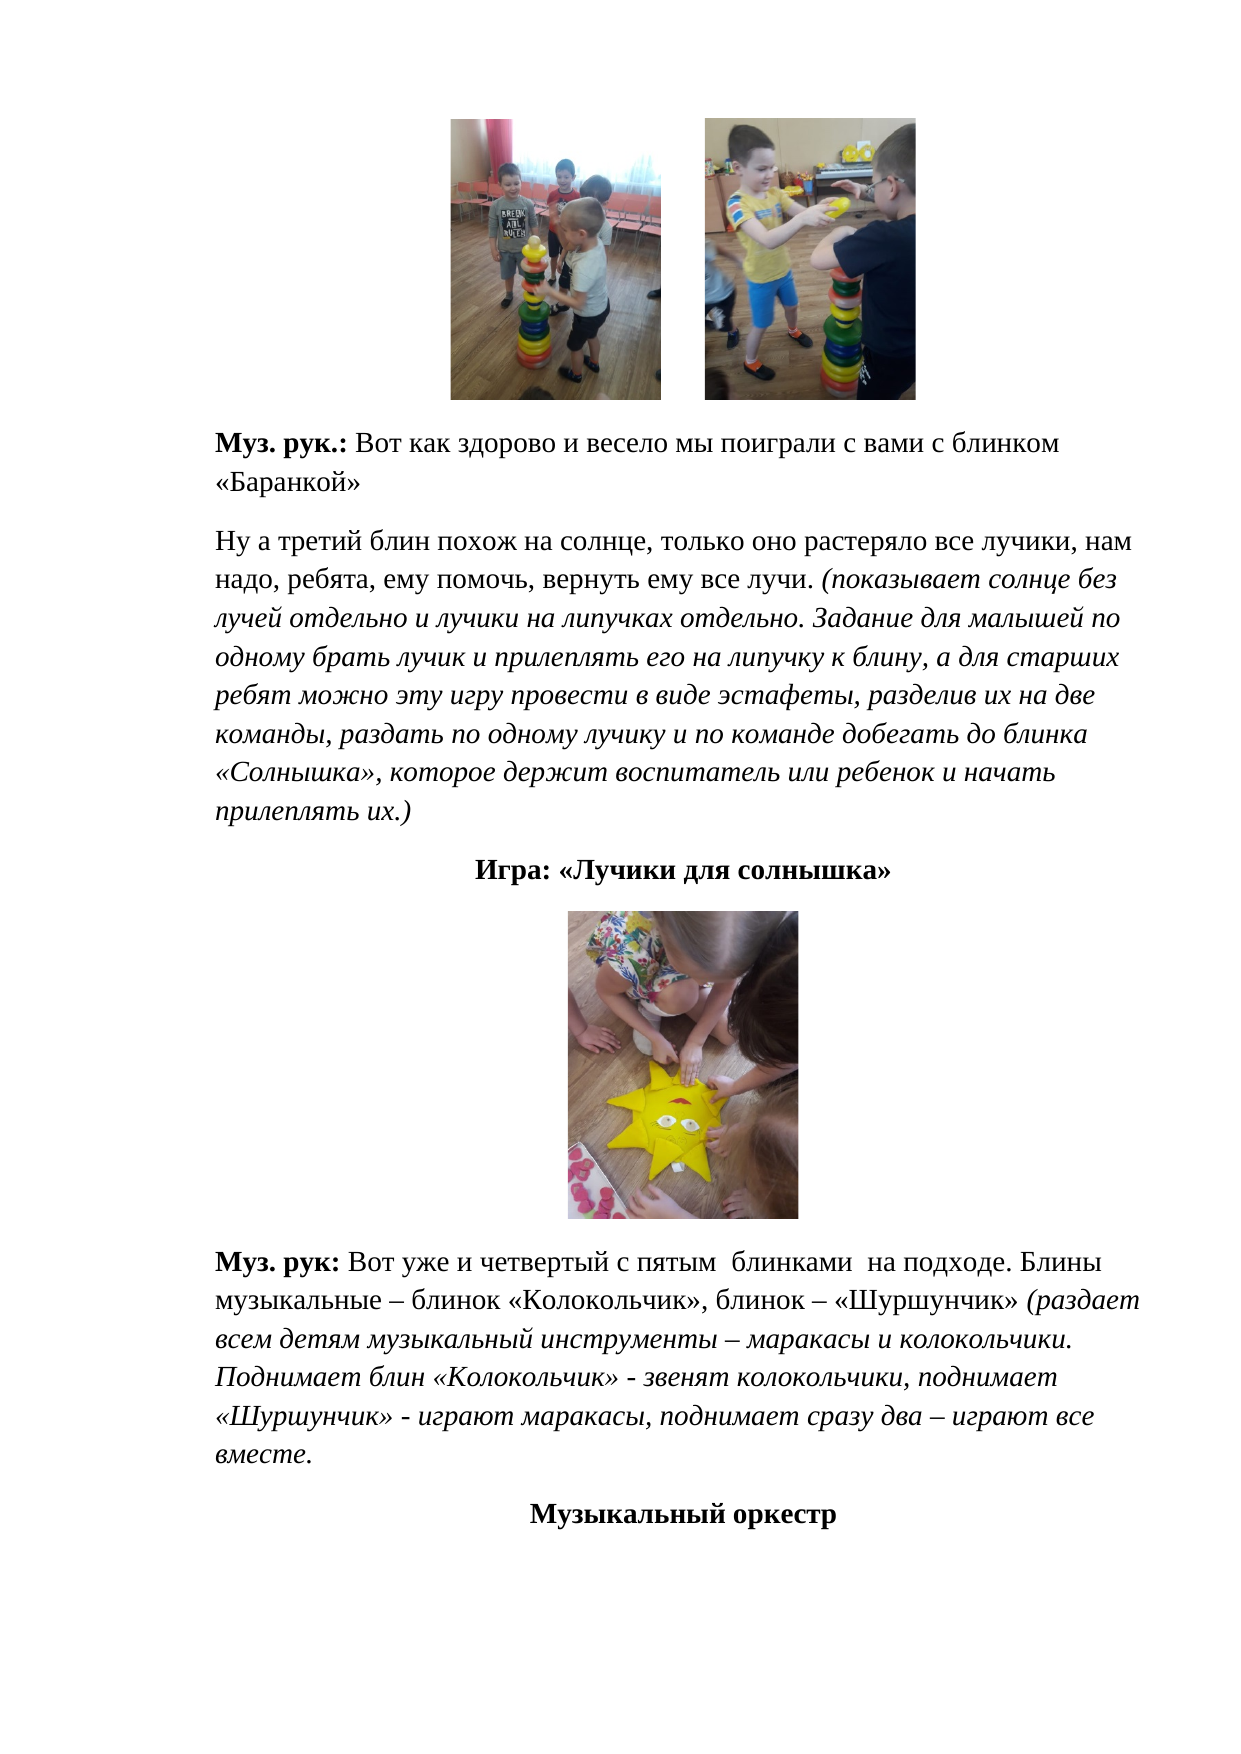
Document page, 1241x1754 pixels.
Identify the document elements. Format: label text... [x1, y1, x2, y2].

text Музыкальный оркестр [215, 1496, 1152, 1529]
text Муз. рук: Вот уже и четвертый с пятым блинками на подходе. Блины музыкальные – блинок «Колокольчик», блинок – «Шуршунчик» (раздает всем детям музыкальный инструменты – маракасы и колокольчики. Поднимает блин «Колокольчик» - звенят колокольчики, поднимает «Шуршунчик» - играют маракасы, поднимает сразу два – играют все вместе. [215, 1244, 1152, 1470]
text Ну а третий блин похож на солнце, только оно растеряло все лучики, нам надо, ребята, ему помочь, вернуть ему все лучи. (показывает солнце без лучей отдельно и лучики на липучках отдельно. Задание для малышей по одному брать лучик и прилеплять его на липучку к блину, а для старших ребят можно эту игру провести в виде эстафеты, разделив их на две команды, раздать по одному лучику и по команде добегать до блинка «Солнышка», которое держит воспитатель или ребенок и начать прилеплять их.) [215, 523, 1152, 826]
picture [704, 118, 916, 400]
picture [567, 911, 799, 1219]
text Игра: «Лучики для солнышка» [215, 852, 1152, 886]
text Муз. рук.: Вот как здорово и весело мы поиграли с вами с блинком «Баранкой» [215, 425, 1152, 497]
picture [450, 119, 661, 400]
